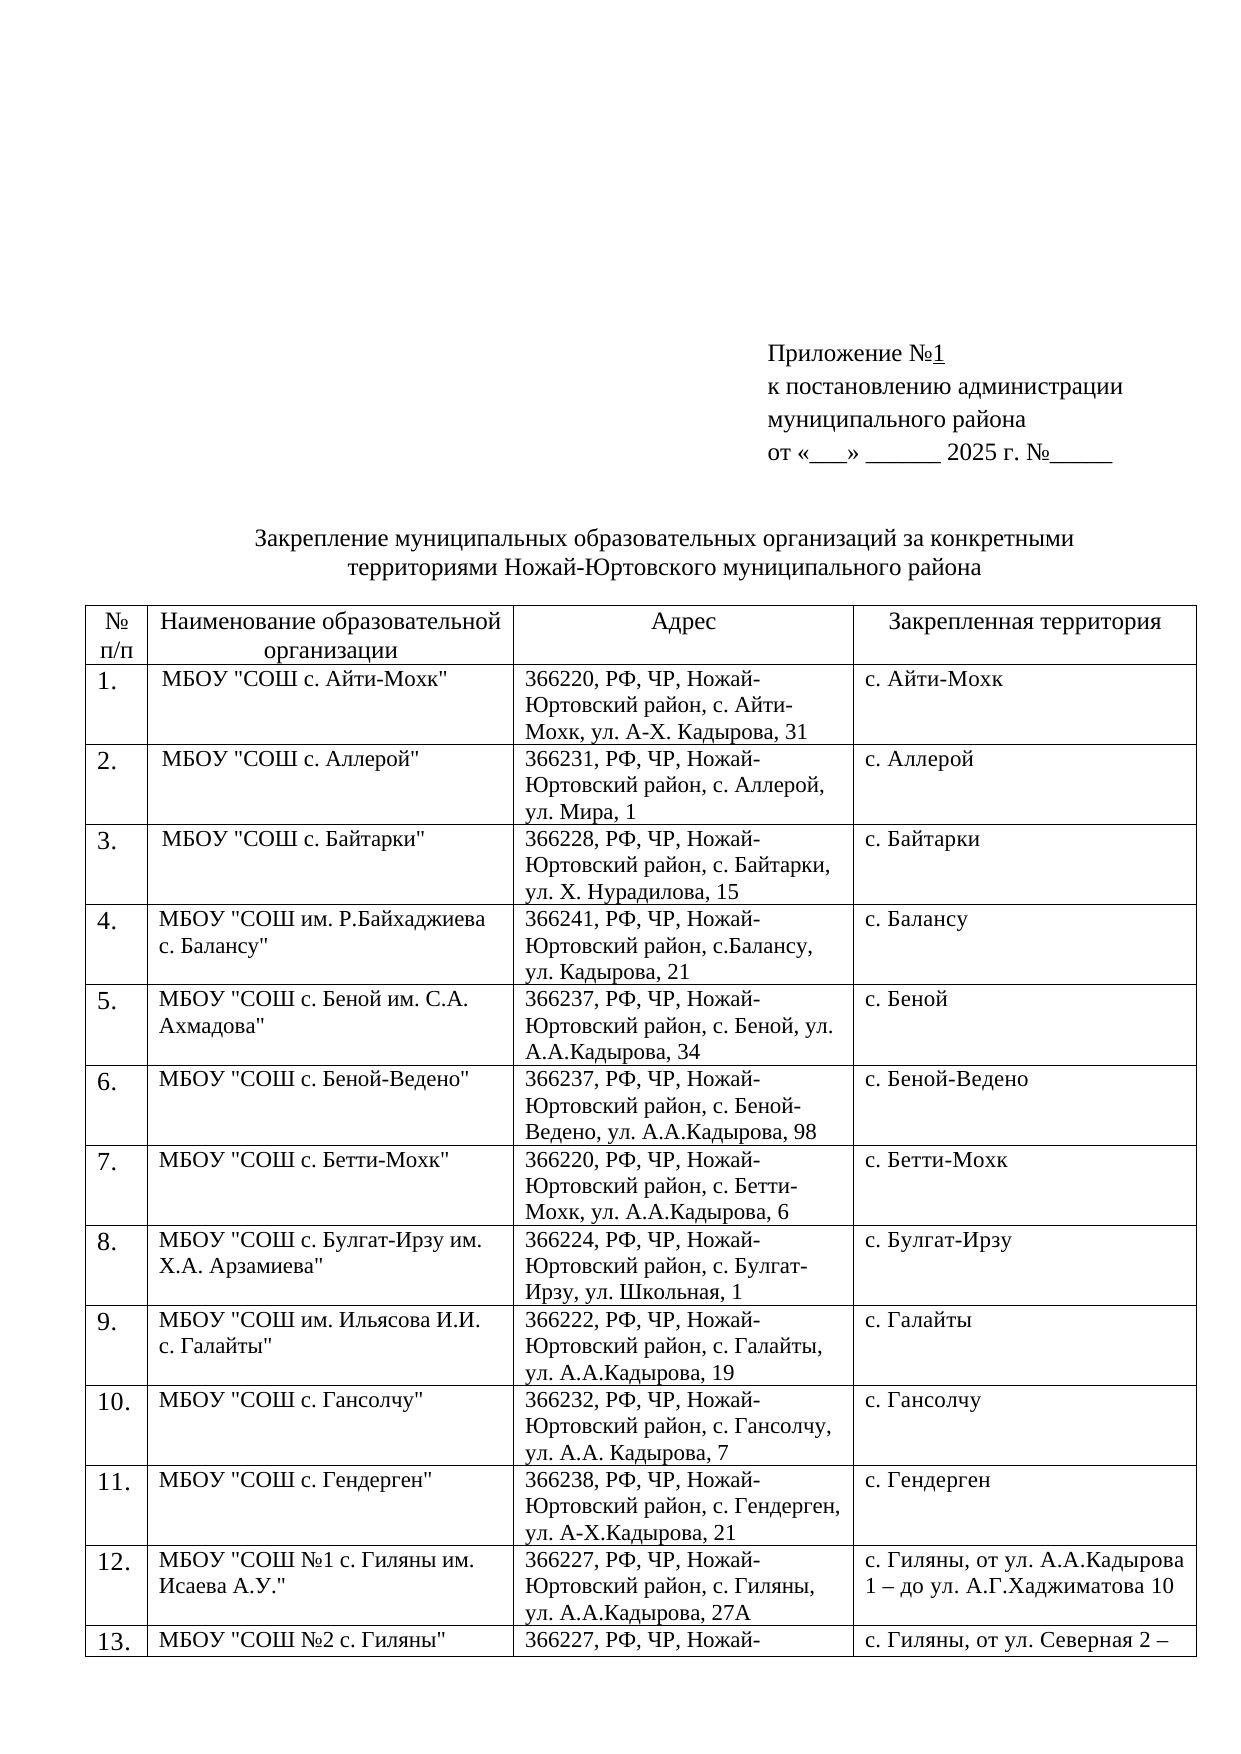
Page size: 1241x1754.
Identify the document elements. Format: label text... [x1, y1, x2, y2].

table_cell [86, 1226, 147, 1305]
table_cell 366231, РФ, ЧР, Ножай-Юртовский район, с. Аллерой, ул. Мира, 1 [514, 745, 853, 824]
table_cell [86, 1546, 147, 1625]
table_cell 366228, РФ, ЧР, Ножай-Юртовский район, с. Байтарки, ул. Х. Нурадилова, 15 [514, 825, 853, 904]
table_cell с. Бетти-Мохк [854, 1146, 1196, 1225]
table_cell с. Балансу [854, 905, 1196, 984]
table_cell с. Гендерген [854, 1466, 1196, 1545]
table_cell с. Айти-Мохк [854, 665, 1196, 744]
table_cell 366237, РФ, ЧР, Ножай-Юртовский район, с. Беной-Ведено, ул. А.А.Кадырова, 98 [514, 1066, 853, 1144]
table_cell 366224, РФ, ЧР, Ножай-Юртовский район, с. Булгат-Ирзу, ул. Школьная, 1 [514, 1226, 853, 1305]
table_cell МБОУ "СОШ с. Байтарки" [148, 825, 513, 904]
table_cell 366237, РФ, ЧР, Ножай-Юртовский район, с. Беной, ул. А.А.Кадырова, 34 [514, 985, 853, 1064]
table_cell МБОУ "СОШ им. Ильясова И.И. с. Галайты" [148, 1306, 513, 1385]
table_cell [148, 1626, 513, 1656]
table_cell [86, 1466, 147, 1545]
table_cell [86, 1146, 147, 1225]
table_cell [86, 905, 147, 984]
table_cell с. Гиляны, от ул. А.А.Кадырова 1 – до ул. А.Г.Хаджиматова 10 [854, 1546, 1196, 1625]
table_cell с. Аллерой [854, 745, 1196, 824]
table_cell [854, 1626, 1196, 1656]
table_cell с. Беной-Ведено [854, 1066, 1196, 1144]
table_cell 366232, РФ, ЧР, Ножай-Юртовский район, с. Гансолчу, ул. А.А. Кадырова, 7 [514, 1386, 853, 1465]
table_cell [86, 665, 147, 744]
table_cell 366220, РФ, ЧР, Ножай-Юртовский район, с. Айти-Мохк, ул. А-Х. Кадырова, 31 [514, 665, 853, 744]
table_header Закрепленная территория [854, 606, 1196, 664]
table_cell [86, 825, 147, 904]
table_cell 366222, РФ, ЧР, Ножай-Юртовский район, с. Галайты, ул. А.А.Кадырова, 19 [514, 1306, 853, 1385]
table_cell [86, 1386, 147, 1465]
table_cell МБОУ "СОШ им. Р.Байхаджиева с. Балансу" [148, 905, 513, 984]
table_header Адрес [514, 606, 853, 664]
text Приложение №1 [767, 338, 1152, 367]
table_cell 366220, РФ, ЧР, Ножай-Юртовский район, с. Бетти-Мохк, ул. А.А.Кадырова, 6 [514, 1146, 853, 1225]
table_cell [86, 1306, 147, 1385]
table_cell МБОУ "СОШ с. Гансолчу" [148, 1386, 513, 1465]
text муниципального района [767, 404, 1152, 433]
text от «___» ______ 2025 г. №_____ [767, 437, 1152, 466]
text Закрепление муниципальных образовательных организаций за конкретными территориями Ножай-Юртовского муниципального района [177, 523, 1152, 580]
table_header № п/п [86, 606, 147, 664]
table_cell с. Гансолчу [854, 1386, 1196, 1465]
table_cell [86, 985, 147, 1064]
table_cell 366238, РФ, ЧР, Ножай-Юртовский район, с. Гендерген, ул. А-Х.Кадырова, 21 [514, 1466, 853, 1545]
table_cell МБОУ "СОШ с. Гендерген" [148, 1466, 513, 1545]
table_cell МБОУ "СОШ №1 с. Гиляны им. Исаева А.У." [148, 1546, 513, 1625]
text к постановлению администрации [767, 371, 1152, 400]
table_cell [86, 1626, 147, 1656]
table_cell с. Байтарки [854, 825, 1196, 904]
table_cell 366241, РФ, ЧР, Ножай-Юртовский район, с.Балансу, ул. Кадырова, 21 [514, 905, 853, 984]
table_cell с. Беной [854, 985, 1196, 1064]
table_cell МБОУ "СОШ с. Аллерой" [148, 745, 513, 824]
table_cell МБОУ "СОШ с. Беной-Ведено" [148, 1066, 513, 1144]
table_cell [86, 1066, 147, 1144]
table_cell МБОУ "СОШ с. Айти-Мохк" [148, 665, 513, 744]
table_cell МБОУ "СОШ с. Беной им. С.А. Ахмадова" [148, 985, 513, 1064]
table_cell МБОУ "СОШ с. Бетти-Мохк" [148, 1146, 513, 1225]
table_cell [86, 745, 147, 824]
table_cell 366227, РФ, ЧР, Ножай-Юртовский район, с. Гиляны, ул. А.А.Кадырова, 27А [514, 1546, 853, 1625]
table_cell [514, 1626, 853, 1656]
table_cell с. Булгат-Ирзу [854, 1226, 1196, 1305]
table_cell с. Галайты [854, 1306, 1196, 1385]
table_cell МБОУ "СОШ с. Булгат-Ирзу им. Х.А. Арзамиева" [148, 1226, 513, 1305]
table_header Наименование образовательной организации [148, 606, 513, 664]
